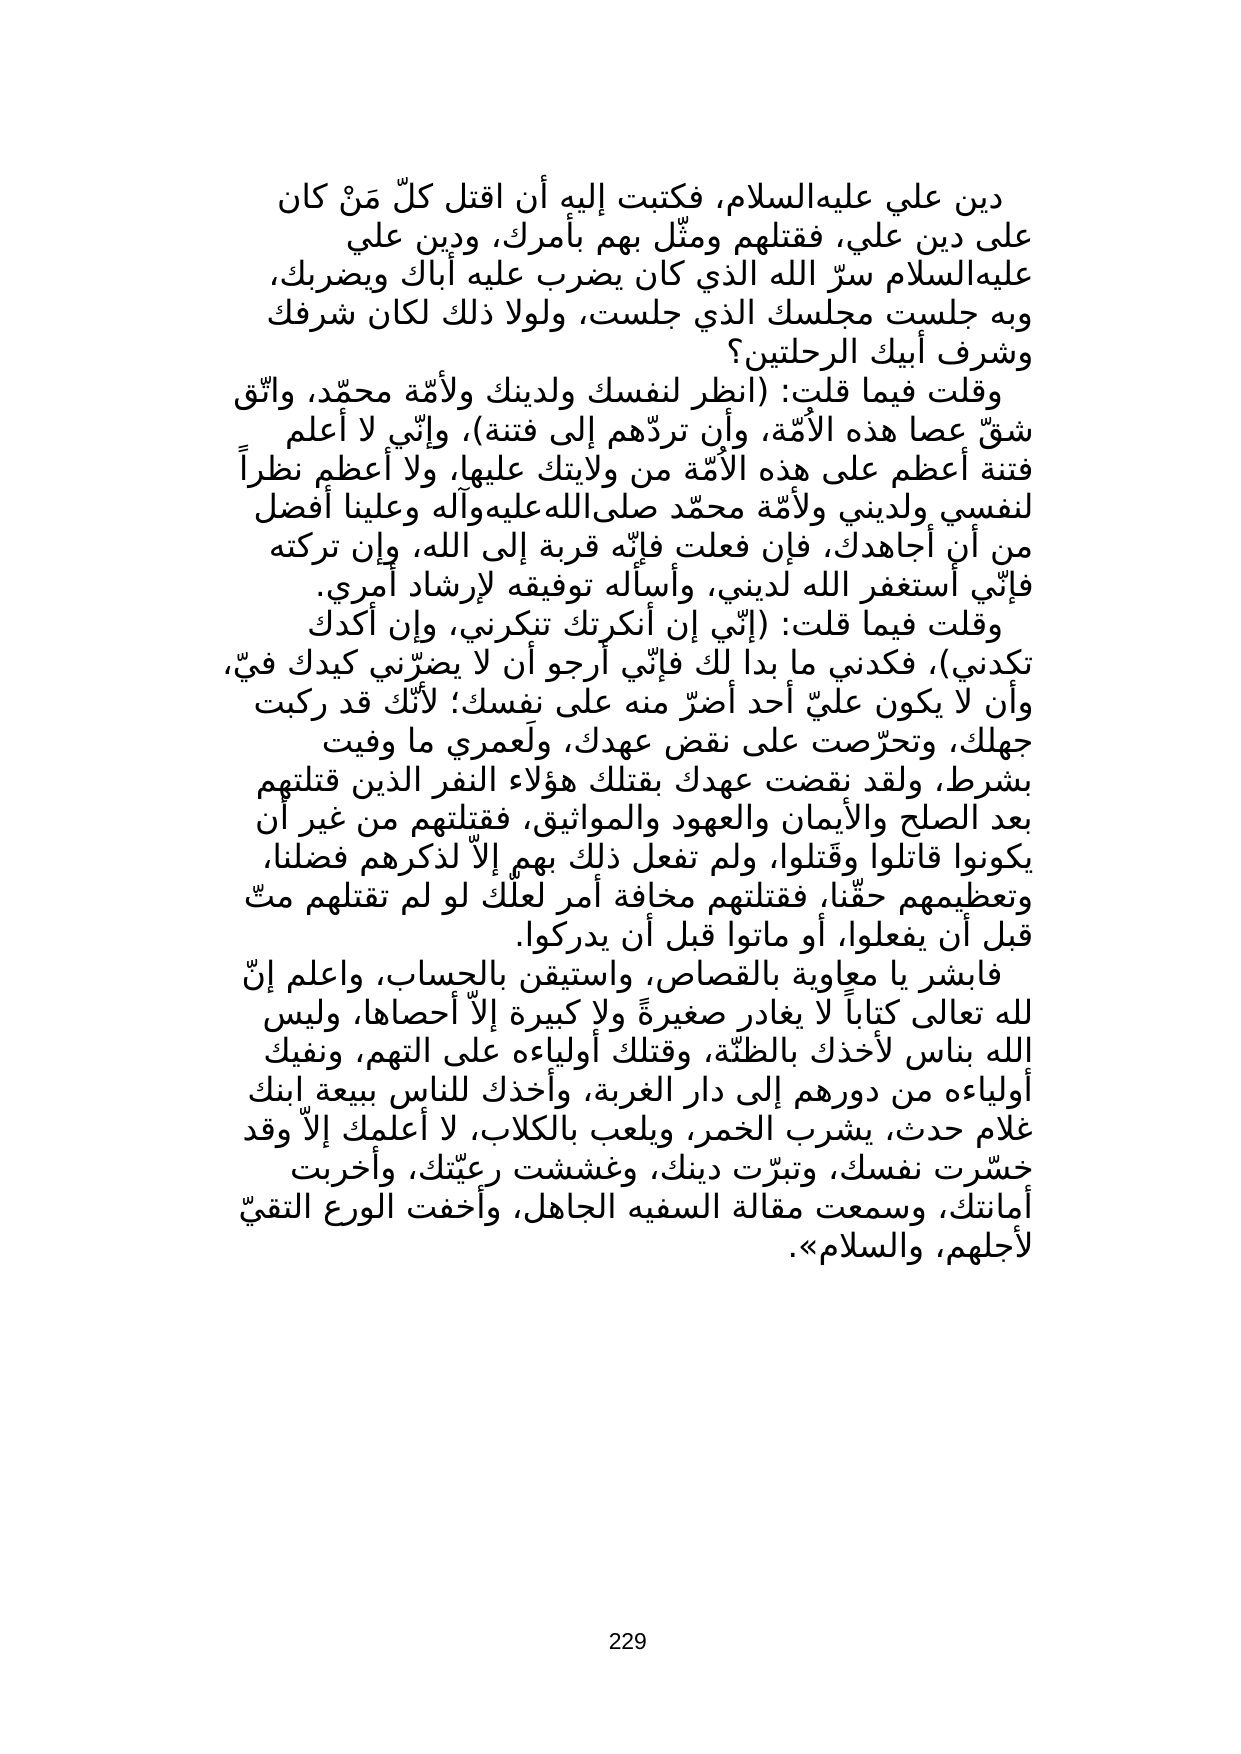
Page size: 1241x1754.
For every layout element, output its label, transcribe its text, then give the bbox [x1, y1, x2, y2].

text وقلت فيما قلت: (انظر لنفسك ولدينك ولأمّة محمّد، واتّق شقّ عصا هذه الاُمّة، وأن تردّهم إلى فتنة)، وإنّي لا أعلم فتنة أعظم على هذه الاُمّة من ولايتك عليها، ولا أعظم نظراً لنفسي ولديني ولأمّة محمّد صلى‌الله‌عليه‌وآله وعلينا أفضل من أن أجاهدك، فإن فعلت فإنّه قربة إلى الله، وإن تركته فإنّي أستغفر الله لديني، وأسأله توفيقه لإرشاد أمري. [222, 371, 1033, 604]
text فابشر يا معاوية بالقصاص، واستيقن بالحساب، واعلم إنّ لله تعالى كتاباً لا يغادر صغيرةً ولا كبيرة إلاّ أحصاها، وليس الله بناس لأخذك بالظنّة، وقتلك أولياءه على التهم، ونفيك أولياءه من دورهم إلى دار الغربة، وأخذك للناس ببيعة ابنك غلام حدث، يشرب الخمر، ويلعب بالكلاب، لا أعلمك إلاّ وقد خسّرت نفسك، وتبرّت دينك، وغششت رعيّتك، وأخربت أمانتك، وسمعت مقالة السفيه الجاهل، وأخفت الورع التقيّ لأجلهم، والسلام». [222, 954, 1033, 1265]
text وقلت فيما قلت: (إنّي إن أنكرتك تنكرني، وإن أكدك تكدني)، فكدني ما بدا لك فإنّي أرجو أن لا يضرّني كيدك فيّ، وأن لا يكون عليّ أحد أضرّ منه على نفسك؛ لأنّك قد ركبت جهلك، وتحرّصت على نقض عهدك، ولَعمري ما وفيت بشرط، ولقد نقضت عهدك بقتلك هؤلاء النفر الذين قتلتهم بعد الصلح والأيمان والعهود والمواثيق، فقتلتهم من غير أن يكونوا قاتلوا وقَتلوا، ولم تفعل ذلك بهم إلاّ لذكرهم فضلنا، وتعظيمهم حقّنا، فقتلتهم مخافة أمر لعلّك لو لم تقتلهم متّ قبل أن يفعلوا، أو ماتوا قبل أن يدركوا. [222, 604, 1033, 954]
text دين علي عليه‌السلام، فكتبت إليه أن اقتل كلّ مَنْ كان على دين علي، فقتلهم ومثّل بهم بأمرك، ودين علي عليه‌السلام سرّ الله الذي كان يضرب عليه أباك ويضربك، وبه جلست مجلسك الذي جلست، ولولا ذلك لكان شرفك وشرف أبيك الرحلتين؟ [222, 177, 1033, 371]
